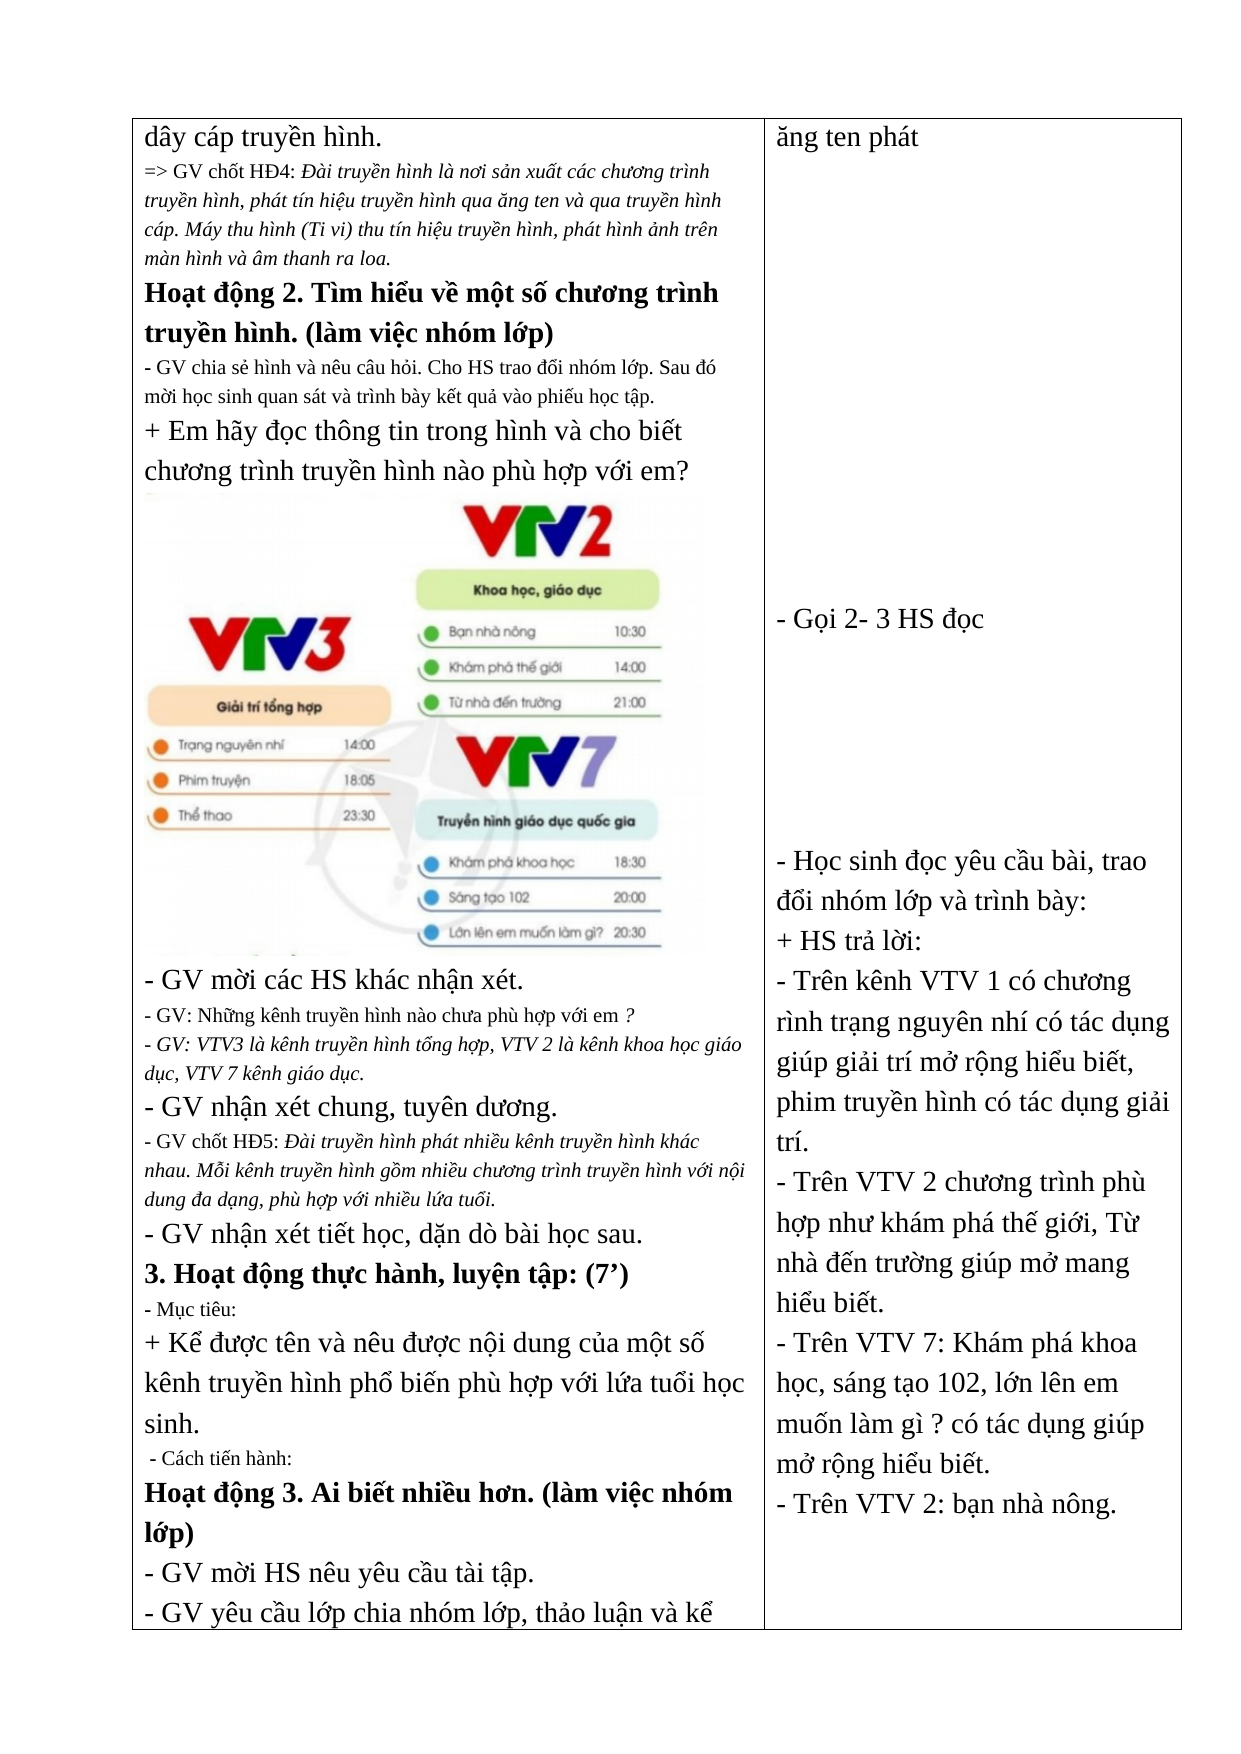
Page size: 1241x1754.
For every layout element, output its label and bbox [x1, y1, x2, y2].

table_cell [765, 119, 1181, 1629]
picture [144, 493, 707, 956]
table_cell [133, 119, 764, 1629]
